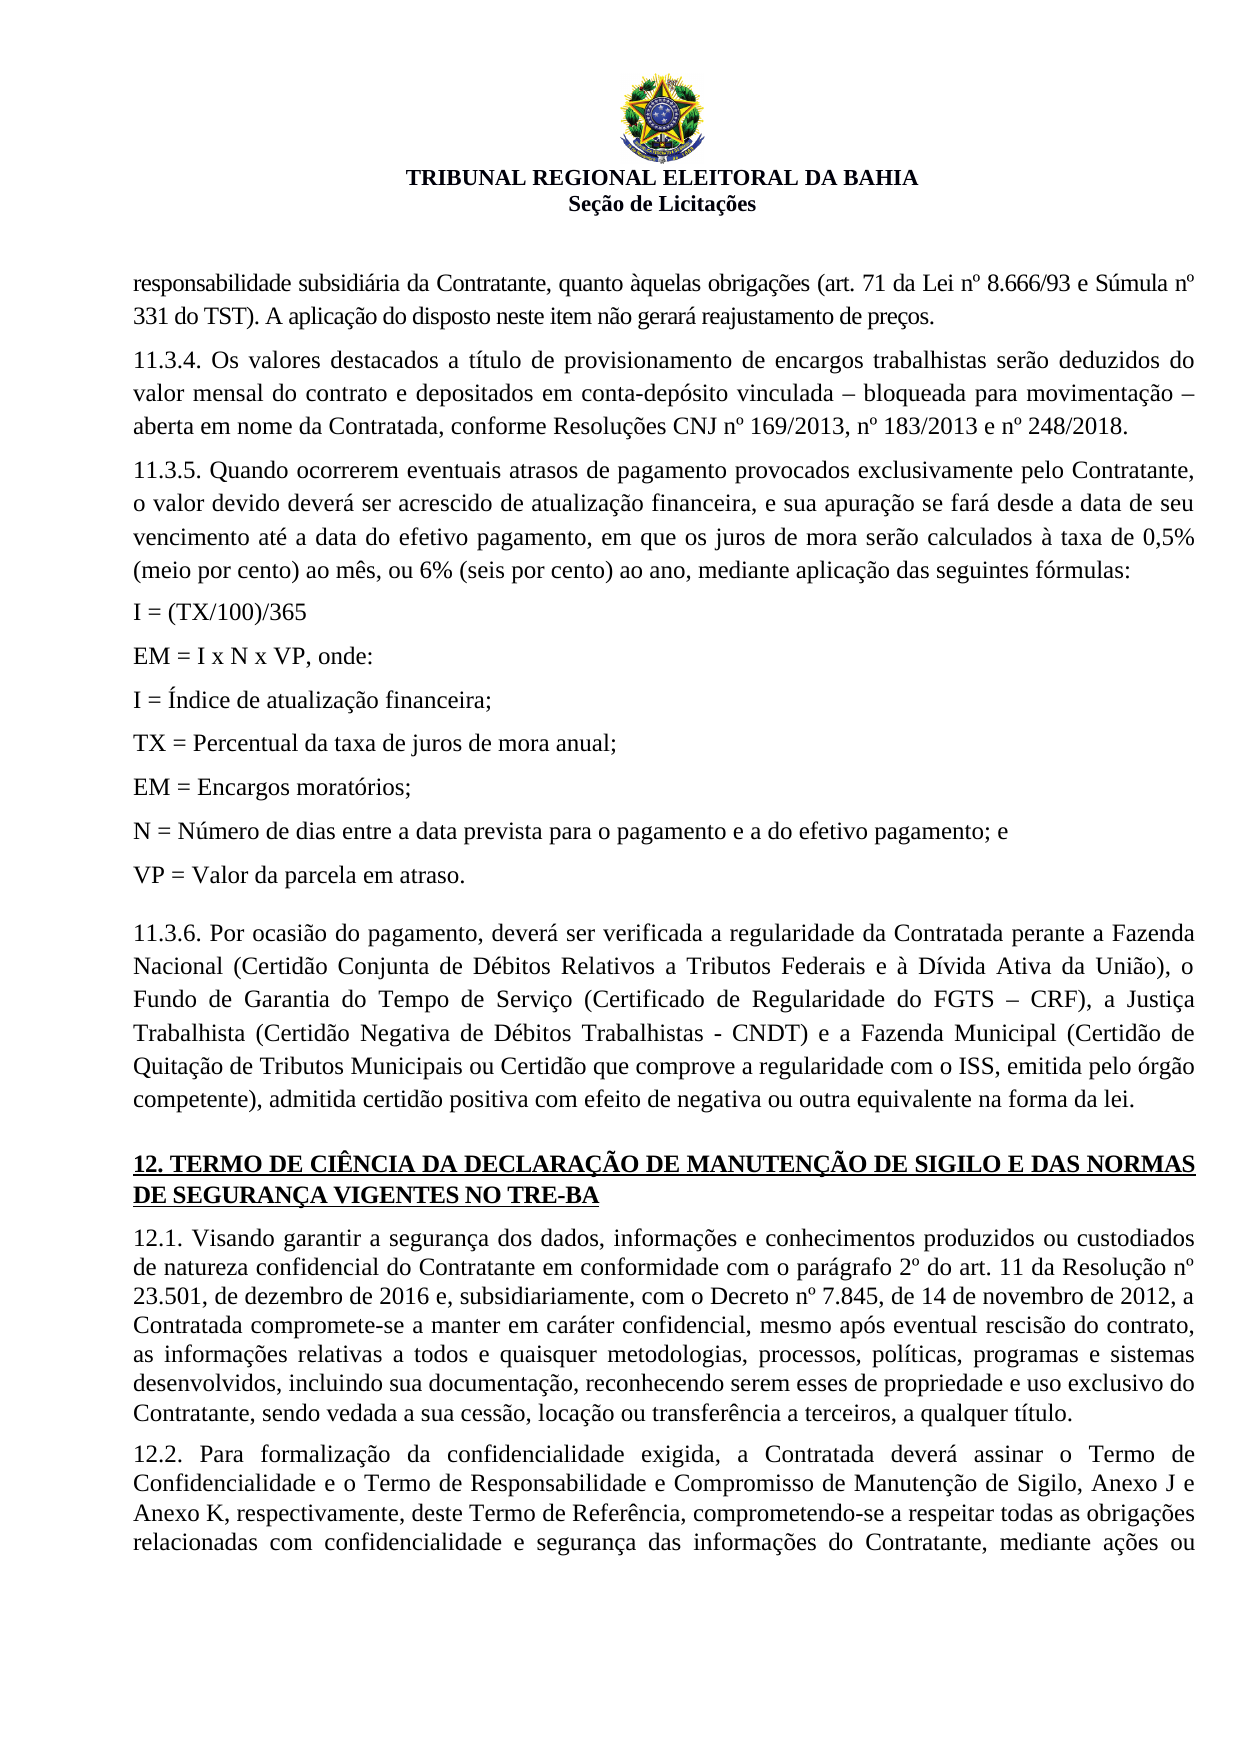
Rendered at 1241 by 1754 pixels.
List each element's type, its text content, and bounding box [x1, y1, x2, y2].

text 12. TERMO DE CIÊNCIA DA DECLARAÇÃO DE MANUTENÇÃO DE SIGILO E DAS NORMAS DE SEGURANÇA VIGENTES NO TRE-BA [133, 1148, 1196, 1174]
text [133, 264, 1196, 331]
text 11.3.6. Por ocasião do pagamento, deverá ser verificada a regularidade da Contratada perante a Fazenda Nacional (Certidão Conjunta de Débitos Relativos a Tributos Federais e à Dívida Ativa da União), o Fundo de Garantia do Tempo de Serviço (Certificado de Regularidade do FGTS – CRF), a Justiça Trabalhista (Certidão Negativa de Débitos Trabalhistas - CNDT) e a Fazenda Municipal (Certidão de Quitação de Tributos Municipais ou Certidão que comprove a regularidade com o ISS, emitida pelo órgão competente), admitida certidão positiva com efeito de negativa ou outra equivalente na forma da lei. [133, 914, 1196, 1114]
text N = Número de dias entre a data prevista para o pagamento e a do efetivo pagamento; e [133, 814, 1196, 846]
text I = (TX/100)/365 [133, 596, 1196, 627]
text VP = Valor da parcela em atraso. [133, 858, 1196, 889]
text 11.3.4. Os valores destacados a título de provisionamento de encargos trabalhistas serão deduzidos do valor mensal do contrato e depositados em conta-depósito vinculada – bloqueada para movimentação – aberta em nome da Contratada, conforme Resoluções CNJ nº 169/2013, nº 183/2013 e nº 248/2018. [133, 341, 1196, 441]
text EM = I x N x VP, onde: [133, 639, 1196, 671]
text EM = Encargos moratórios; [133, 771, 1196, 802]
text TX = Percentual da taxa de juros de mora anual; [133, 727, 1196, 758]
text I = Índice de atualização financeira; [133, 683, 1196, 714]
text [133, 1439, 1196, 1556]
text 12.1. Visando garantir a segurança dos dados, informações e conhecimentos produzidos ou custodiados de natureza confidencial do Contratante em conformidade com o parágrafo 2º do art. 11 da Resolução nº 23.501, de dezembro de 2016 e, subsidiariamente, com o Decreto nº 7.845, de 14 de novembro de 2012, a Contratada compromete-se a manter em caráter confidencial, mesmo após eventual rescisão do contrato, as informações relativas a todos e quaisquer metodologias, processos, políticas, programas e sistemas desenvolvidos, incluindo sua documentação, reconhecendo serem esses de propriedade e uso exclusivo do Contratante, sendo vedada a sua cessão, locação ou transferência a terceiros, a qualquer título. [133, 1223, 1196, 1427]
text 12. TERMO DE CIÊNCIA DA DECLARAÇÃO DE MANUTENÇÃO DE SIGILO E DAS NORMAS DE SEGURANÇA VIGENTES NO TRE-BA [133, 1176, 1196, 1210]
text 11.3.5. Quando ocorrerem eventuais atrasos de pagamento provocados exclusivamente pelo Contratante, o valor devido deverá ser acrescido de atualização financeira, e sua apuração se fará desde a data de seu vencimento até a data do efetivo pagamento, em que os juros de mora serão calculados à taxa de 0,5% (meio por cento) ao mês, ou 6% (seis por cento) ao ano, mediante aplicação das seguintes fórmulas: [133, 452, 1196, 585]
